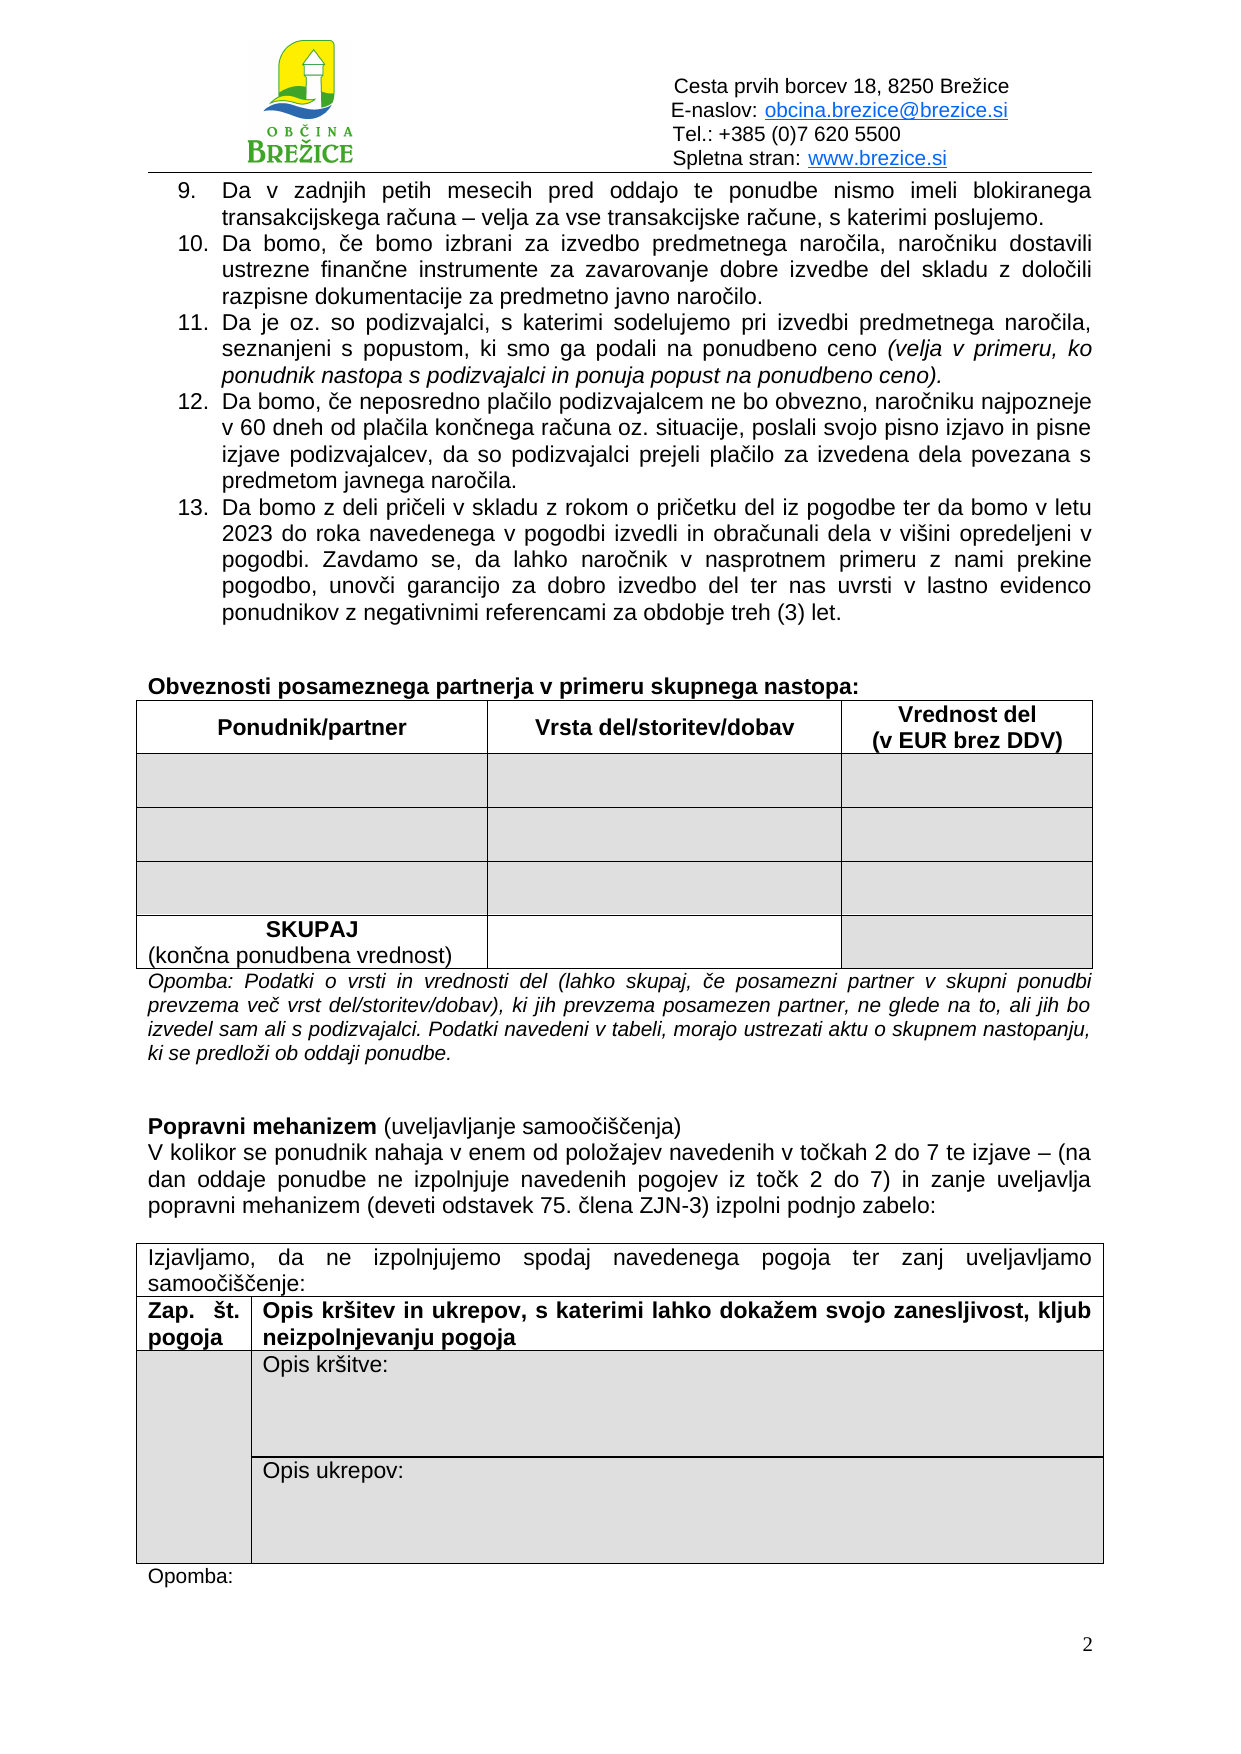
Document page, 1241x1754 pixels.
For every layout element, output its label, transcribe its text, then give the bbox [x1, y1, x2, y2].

table_cell [488, 808, 841, 861]
table_cell Opis ukrepov: [252, 1458, 1103, 1563]
table_cell [137, 1351, 251, 1563]
table_cell [488, 754, 841, 807]
list Da bomo z deli pričeli v skladu z rokom o pričetku del iz pogodbe ter da bomo v letu 2023 do roka navedenega v pogodbi izvedli in obračunali dela v višini opredeljeni v pogodbi. Zavdamo se, da lahko naročnik v nasprotnem primeru z nami prekine pogodbo, unovči garancijo za dobro izvedbo del ter nas uvrsti v lastno evidenco ponudnikov z negativnimi referencami za obdobje treh (3) let. [177, 493, 1092, 625]
table_cell [842, 754, 1092, 807]
list Da je oz. so podizvajalci, s katerimi sodelujemo pri izvedbi predmetnega naročila, seznanjeni s popustom, ki smo ga podali na ponudbeno ceno (velja v primeru, ko ponudnik nastopa s podizvajalci in ponuja popust na ponudbeno ceno). [177, 309, 1092, 388]
table_cell Zap. št. pogoja [137, 1297, 251, 1350]
table_cell SKUPAJ (končna ponudbena vrednost) [137, 916, 487, 968]
picture [247, 40, 353, 163]
table_cell Opis kršitve: [252, 1351, 1103, 1456]
table_header Ponudnik/partner [137, 701, 487, 753]
text Obveznosti posameznega partnerja v primeru skupnega nastopa: [148, 673, 1092, 699]
text V kolikor se ponudnik nahaja v enem od položajev navedenih v točkah 2 do 7 te izjave – (na dan oddaje ponudbe ne izpolnjuje navedenih pogojev iz točk 2 do 7) in zanje uveljavlja popravni mehanizem (deveti odstavek 75. člena ZJN-3) izpolni podnjo zabelo: [148, 1139, 1092, 1218]
text Opomba: [148, 1564, 1092, 1588]
table_cell [488, 916, 841, 968]
list Da bomo, če bomo izbrani za izvedbo predmetnega naročila, naročniku dostavili ustrezne finančne instrumente za zavarovanje dobre izvedbe del skladu z določili razpisne dokumentacije za predmetno javno naročilo. [177, 230, 1092, 309]
text Opomba: Podatki o vrsti in vrednosti del (lahko skupaj, če posamezni partner v skupni ponudbi prevzema več vrst del/storitev/dobav), ki jih prevzema posamezen partner, ne glede na to, ali jih bo izvedel sam ali s podizvajalci. Podatki navedeni v tabeli, morajo ustrezati aktu o skupnem nastopanju, ki se predloži ob oddaji ponudbe. [148, 969, 1092, 1065]
list Da bomo, če neposredno plačilo podizvajalcem ne bo obvezno, naročniku najpozneje v 60 dneh od plačila končnega računa oz. situacije, poslali svojo pisno izjavo in pisne izjave podizvajalcev, da so podizvajalci prejeli plačilo za izvedena dela povezana s predmetom javnega naročila. [177, 388, 1092, 493]
table_cell [137, 808, 487, 861]
table_cell [842, 808, 1092, 861]
table_cell Opis kršitev in ukrepov, s katerimi lahko dokažem svojo zanesljivost, kljub neizpolnjevanju pogoja [252, 1297, 1103, 1350]
table_header Vrednost del (v EUR brez DDV) [842, 701, 1092, 753]
table_cell [488, 862, 841, 914]
table_cell [137, 862, 487, 914]
table_header Vrsta del/storitev/dobav [488, 701, 841, 753]
text Popravni mehanizem (uveljavljanje samoočiščenja) [148, 1113, 1092, 1139]
table_cell [842, 916, 1092, 968]
table_cell [137, 754, 487, 807]
table_header Izjavljamo, da ne izpolnjujemo spodaj navedenega pogoja ter zanj uveljavljamo samoočiščenje: [137, 1244, 1103, 1296]
table_cell [842, 862, 1092, 914]
list Da v zadnjih petih mesecih pred oddajo te ponudbe nismo imeli blokiranega transakcijskega računa – velja za vse transakcijske račune, s katerimi poslujemo. [177, 177, 1092, 230]
